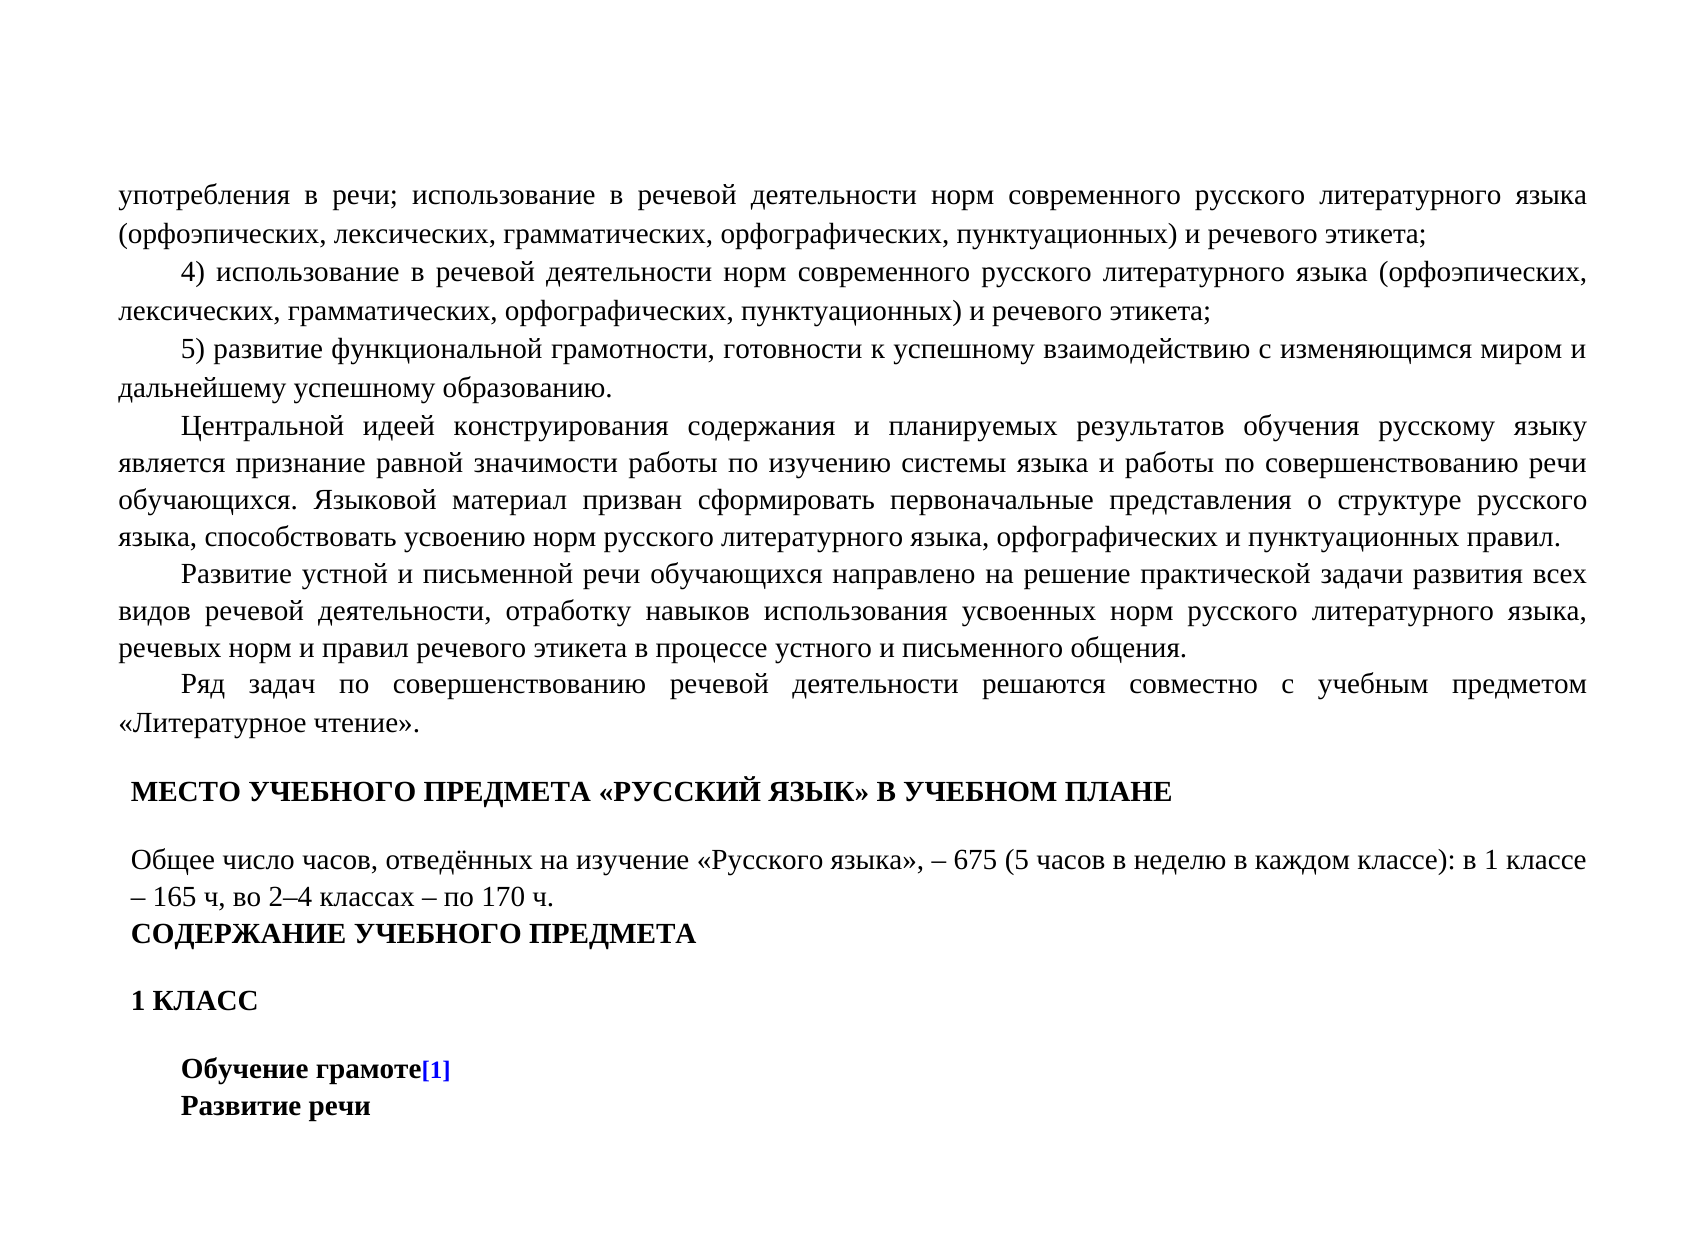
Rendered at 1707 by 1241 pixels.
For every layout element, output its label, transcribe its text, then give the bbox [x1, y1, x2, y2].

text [118, 177, 1588, 249]
text Развитие речи [118, 1088, 1588, 1121]
text 1 КЛАСС [131, 983, 1588, 1017]
text Обучение грамоте[1] [118, 1051, 1588, 1084]
text Центральной идеей конструирования содержания и планируемых результатов обучения русскому языку является признание равной значимости работы по изучению системы языка и работы по совершенствованию речи обучающихся. Языковой материал призван сформировать первоначальные представления о структуре русского языка, способствовать усвоению норм русского литературного языка, орфографических и пунктуационных правил. [118, 408, 1588, 553]
text Ряд задач по совершенствованию речевой деятельности решаются совместно с учебным предметом «Литературное чтение». [118, 667, 1588, 739]
text Общее число часов, отведённых на изучение «Русского языка», – 675 (5 часов в неделю в каждом классе): в 1 классе – 165 ч, во 2–4 классах – по 170 ч. [131, 842, 1588, 912]
text Развитие устной и письменной речи обучающихся направлено на решение практической задачи развития всех видов речевой деятельности, отработку навыков использования усвоенных норм русского литературного языка, речевых норм и правил речевого этикета в процессе устного и письменного общения. [118, 556, 1588, 663]
text МЕСТО УЧЕБНОГО ПРЕДМЕТА «РУССКИЙ ЯЗЫК» В УЧЕБНОМ ПЛАНЕ [131, 774, 1588, 808]
text 5) развитие функциональной грамотности, готовности к успешному взаимодействию с изменяющимся миром и дальнейшему успешному образованию. [118, 331, 1588, 403]
text 4) использование в речевой деятельности норм современного русского литературного языка (орфоэпических, лексических, грамматических, орфографических, пунктуационных) и речевого этикета; [118, 254, 1588, 326]
text СОДЕРЖАНИЕ УЧЕБНОГО ПРЕДМЕТА [131, 916, 1588, 949]
